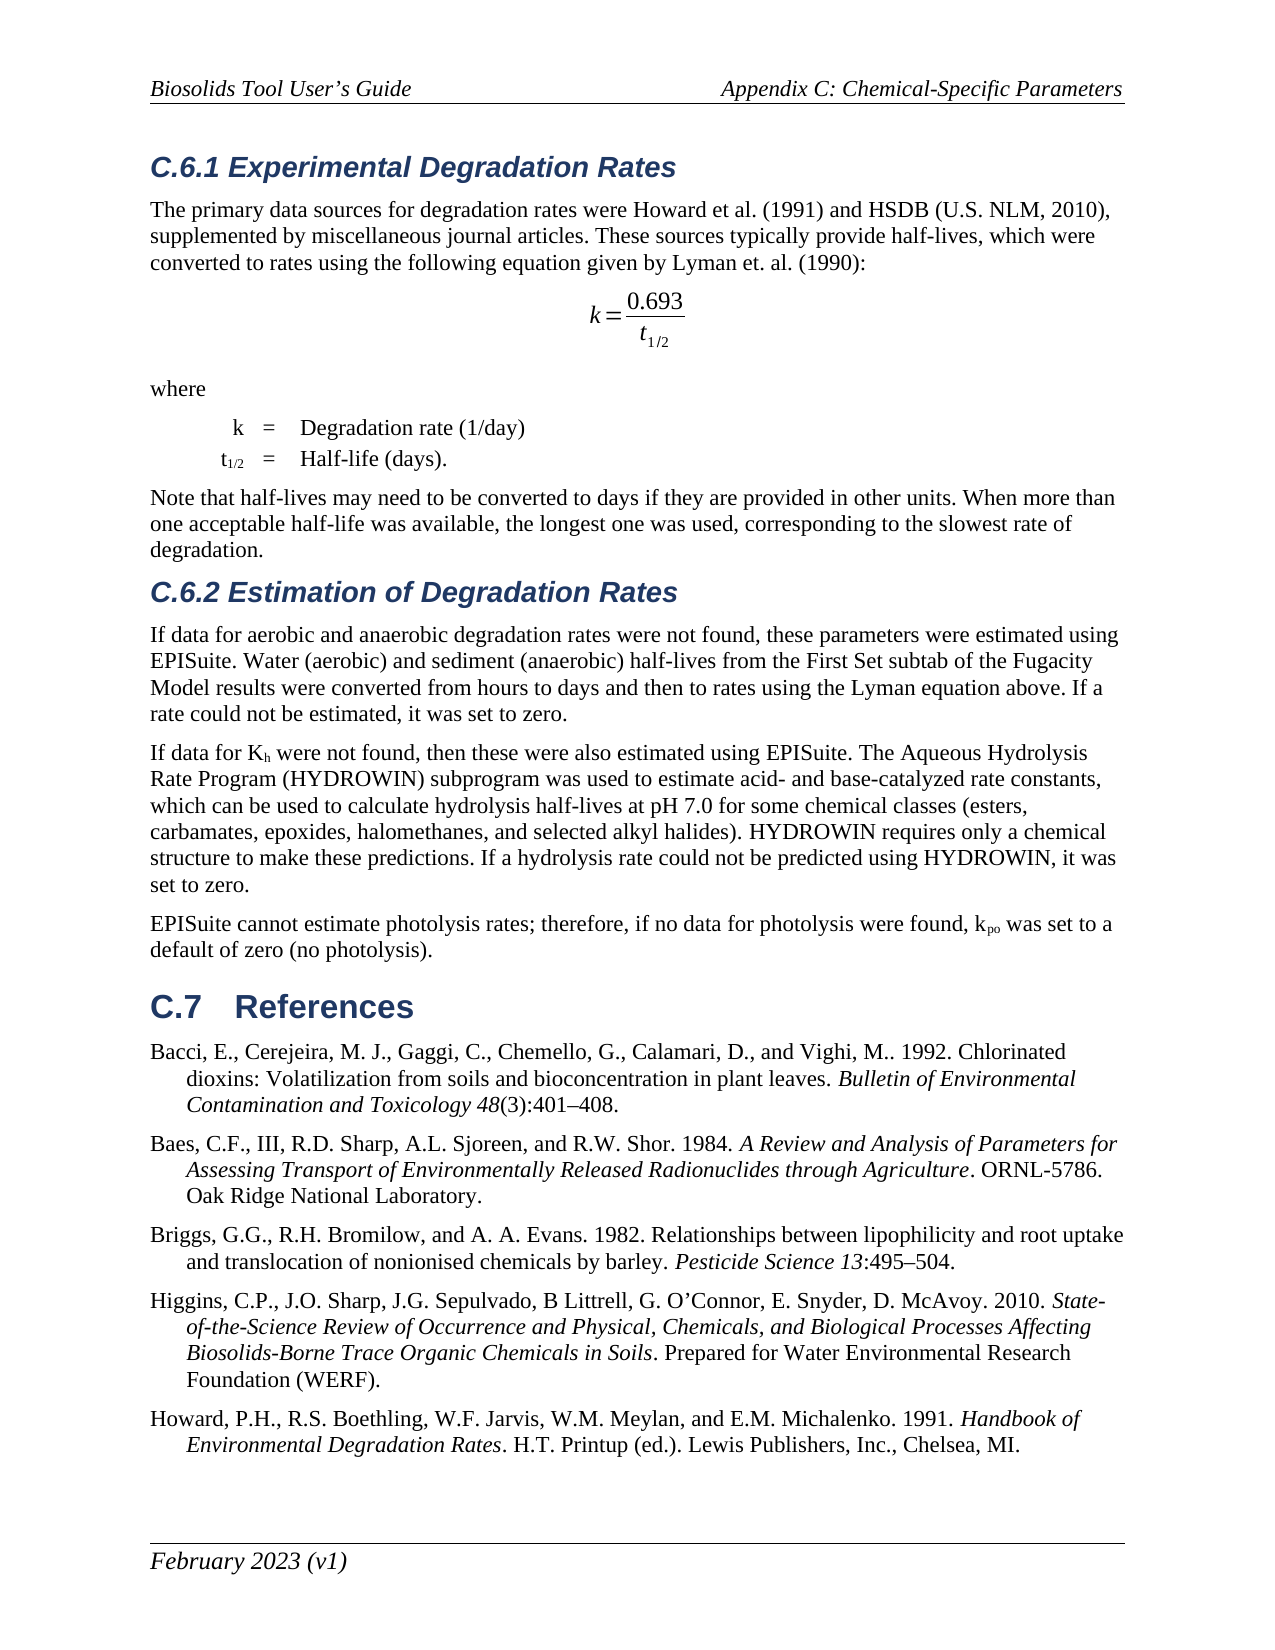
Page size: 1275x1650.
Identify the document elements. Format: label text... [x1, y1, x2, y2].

subtitle C.6.2 Estimation of Degradation Rates [150, 575, 1125, 609]
text Baes, C.F., III, R.D. Sharp, A.L. Sjoreen, and R.W. Shor. 1984. A Review and Analysis of Parameters for Assessing Transport of Environmentally Released Radionuclides through Agriculture. ORNL-5786. Oak Ridge National Laboratory. [150, 1130, 1125, 1209]
subtitle C.6.1 Experimental Degradation Rates [150, 150, 1125, 183]
text t1/2 = Half-life (days). [150, 445, 1125, 471]
text k = Degradation rate (1/day) [150, 414, 1125, 441]
text If data for Kh were not found, then these were also estimated using EPISuite. The Aqueous Hydrolysis Rate Program (HYDROWIN) subprogram was used to estimate acid- and base-catalyzed rate constants, which can be used to calculate hydrolysis half-lives at pH 7.0 for some chemical classes (esters, carbamates, epoxides, halomethanes, and selected alkyl halides). HYDROWIN requires only a chemical structure to make these predictions. If a hydrolysis rate could not be predicted using HYDROWIN, it was set to zero. [150, 739, 1125, 897]
text Higgins, C.P., J.O. Sharp, J.G. Sepulvado, B Littrell, G. O’Connor, E. Snyder, D. McAvoy. 2010. State-of-the-Science Review of Occurrence and Physical, Chemicals, and Biological Processes Affecting Biosolids-Borne Trace Organic Chemicals in Soils. Prepared for Water Environmental Research Foundation (WERF). [150, 1287, 1125, 1392]
text Bacci, E., Cerejeira, M. J., Gaggi, C., Chemello, G., Calamari, D., and Vighi, M.. 1992. Chlorinated dioxins: Volatilization from soils and bioconcentration in plant leaves. Bulletin of Environmental Contamination and Toxicology 48(3):401–408. [150, 1038, 1125, 1117]
subtitle C.7 References [150, 987, 1125, 1026]
text Briggs, G.G., R.H. Bromilow, and A. A. Evans. 1982. Relationships between lipophilicity and root uptake and translocation of nonionised chemicals by barley. Pesticide Science 13:495–504. [150, 1221, 1125, 1274]
text The primary data sources for degradation rates were Howard et al. (1991) and HSDB (U.S. NLM, 2010), supplemented by miscellaneous journal articles. These sources typically provide half-lives, which were converted to rates using the following equation given by Lyman et. al. (1990): [150, 196, 1125, 275]
text If data for aerobic and anaerobic degradation rates were not found, these parameters were estimated using EPISuite. Water (aerobic) and sediment (anaerobic) half-lives from the First Set subtab of the Fugacity Model results were converted from hours to days and then to rates using the Lyman equation above. If a rate could not be estimated, it was set to zero. [150, 621, 1125, 727]
text Howard, P.H., R.S. Boethling, W.F. Jarvis, W.M. Meylan, and E.M. Michalenko. 1991. Handbook of Environmental Degradation Rates. H.T. Printup (ed.). Lewis Publishers, Inc., Chelsea, MI. [150, 1404, 1125, 1457]
text where [150, 375, 1125, 402]
text EPISuite cannot estimate photolysis rates; therefore, if no data for photolysis were found, kpo was set to a default of zero (no photolysis). [150, 910, 1125, 962]
text Note that half-lives may need to be converted to days if they are provided in other units. When more than one acceptable half-life was available, the longest one was used, corresponding to the slowest rate of degradation. [150, 483, 1125, 563]
